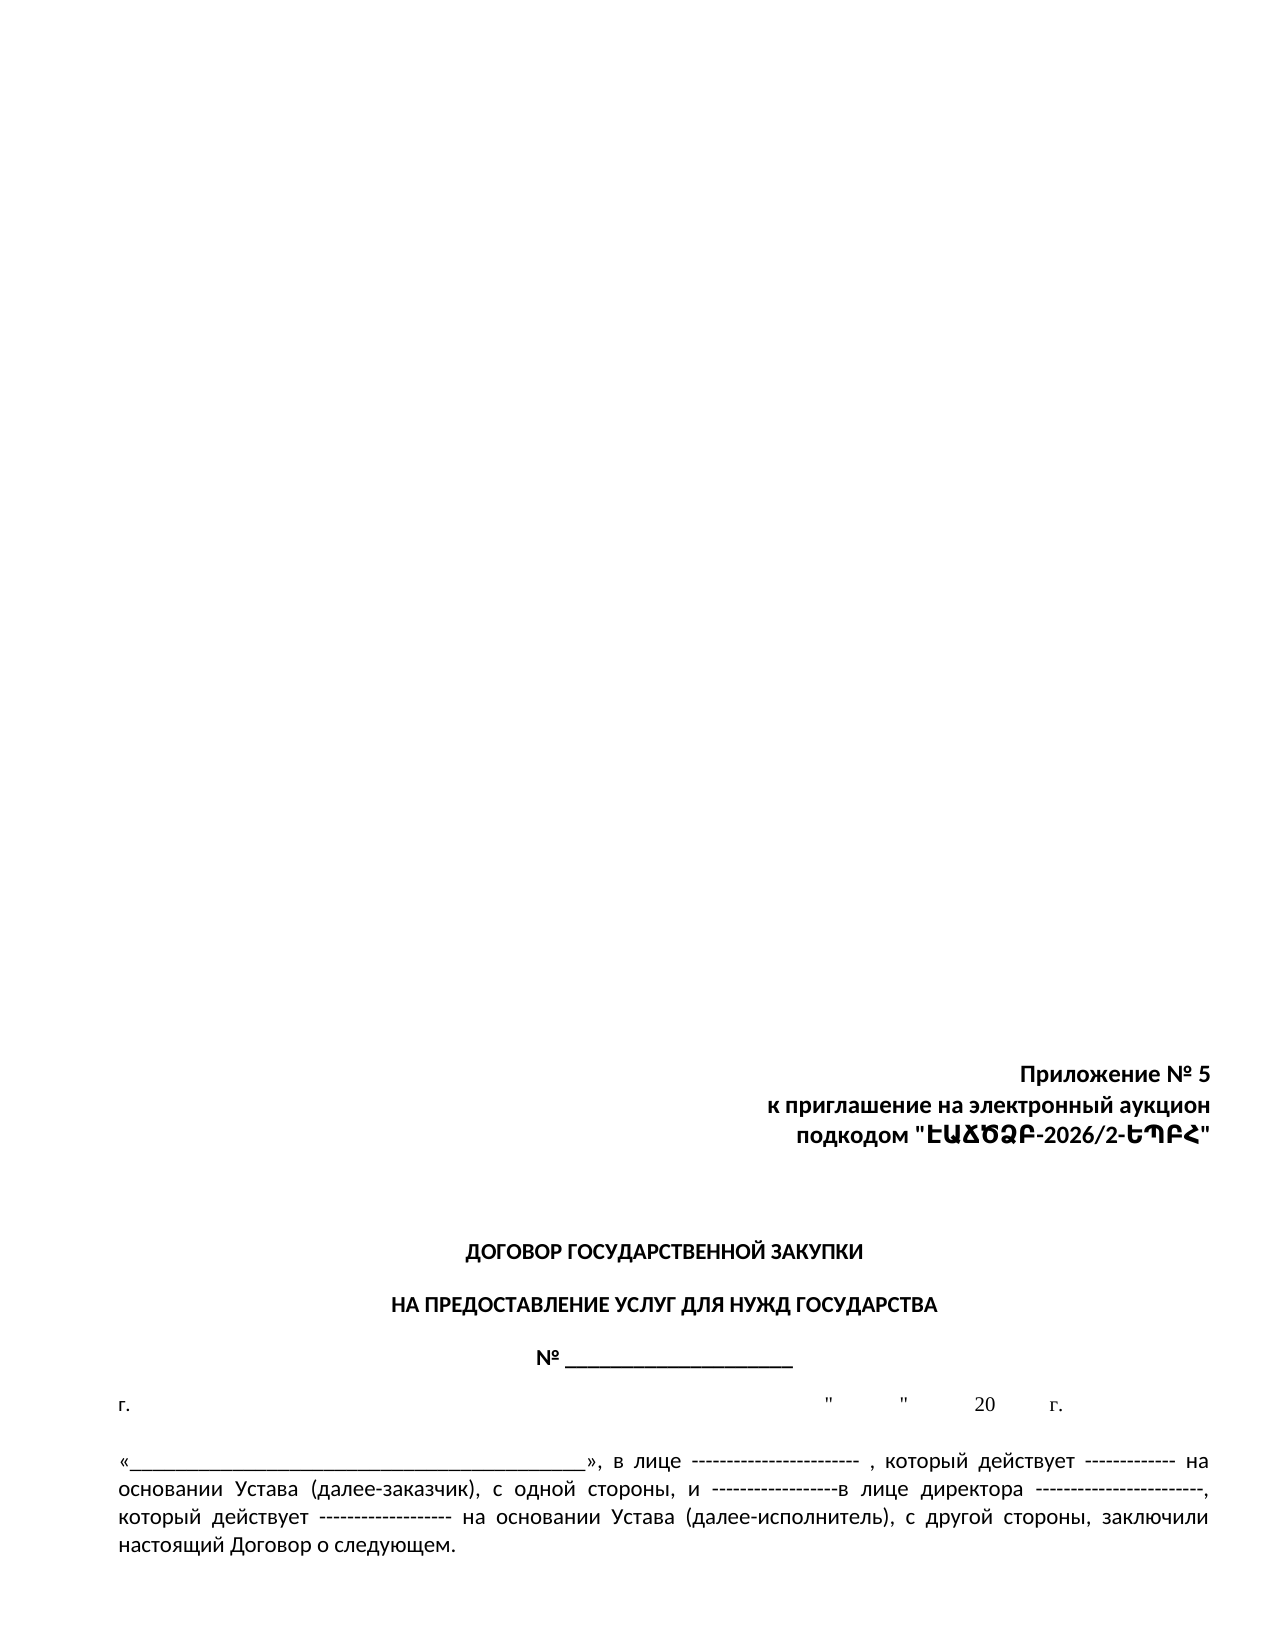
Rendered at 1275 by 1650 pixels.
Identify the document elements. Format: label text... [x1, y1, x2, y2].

table_header " " 20 г. [591, 1392, 1074, 1446]
text к приглашение на электронный аукцион [148, 1089, 1211, 1120]
text Приложение № 5 [118, 1059, 1211, 1089]
text «________________________________________», в лице ------------------------ , который действует ------------- на основании Устава (далее-заказчик), с одной стороны, и ------------------в лице директора ------------------------, который действует ------------------- на основании Устава (далее-исполнитель), с другой стороны, заключили настоящий Договор о следующем. [118, 1446, 1211, 1558]
text ДОГОВОР ГОСУДАРСТВЕННОЙ ЗАКУПКИ [118, 1237, 1211, 1265]
text подкодом "ԷԱՃԾՁԲ-2026/2-ԵՊԲՀ" [148, 1120, 1211, 1150]
text № ____________________ [118, 1343, 1211, 1371]
text НА ПРЕДОСТАВЛЕНИЕ УСЛУГ ДЛЯ НУЖД ГОСУДАРСТВА [118, 1290, 1211, 1318]
table_header г. [107, 1392, 591, 1446]
